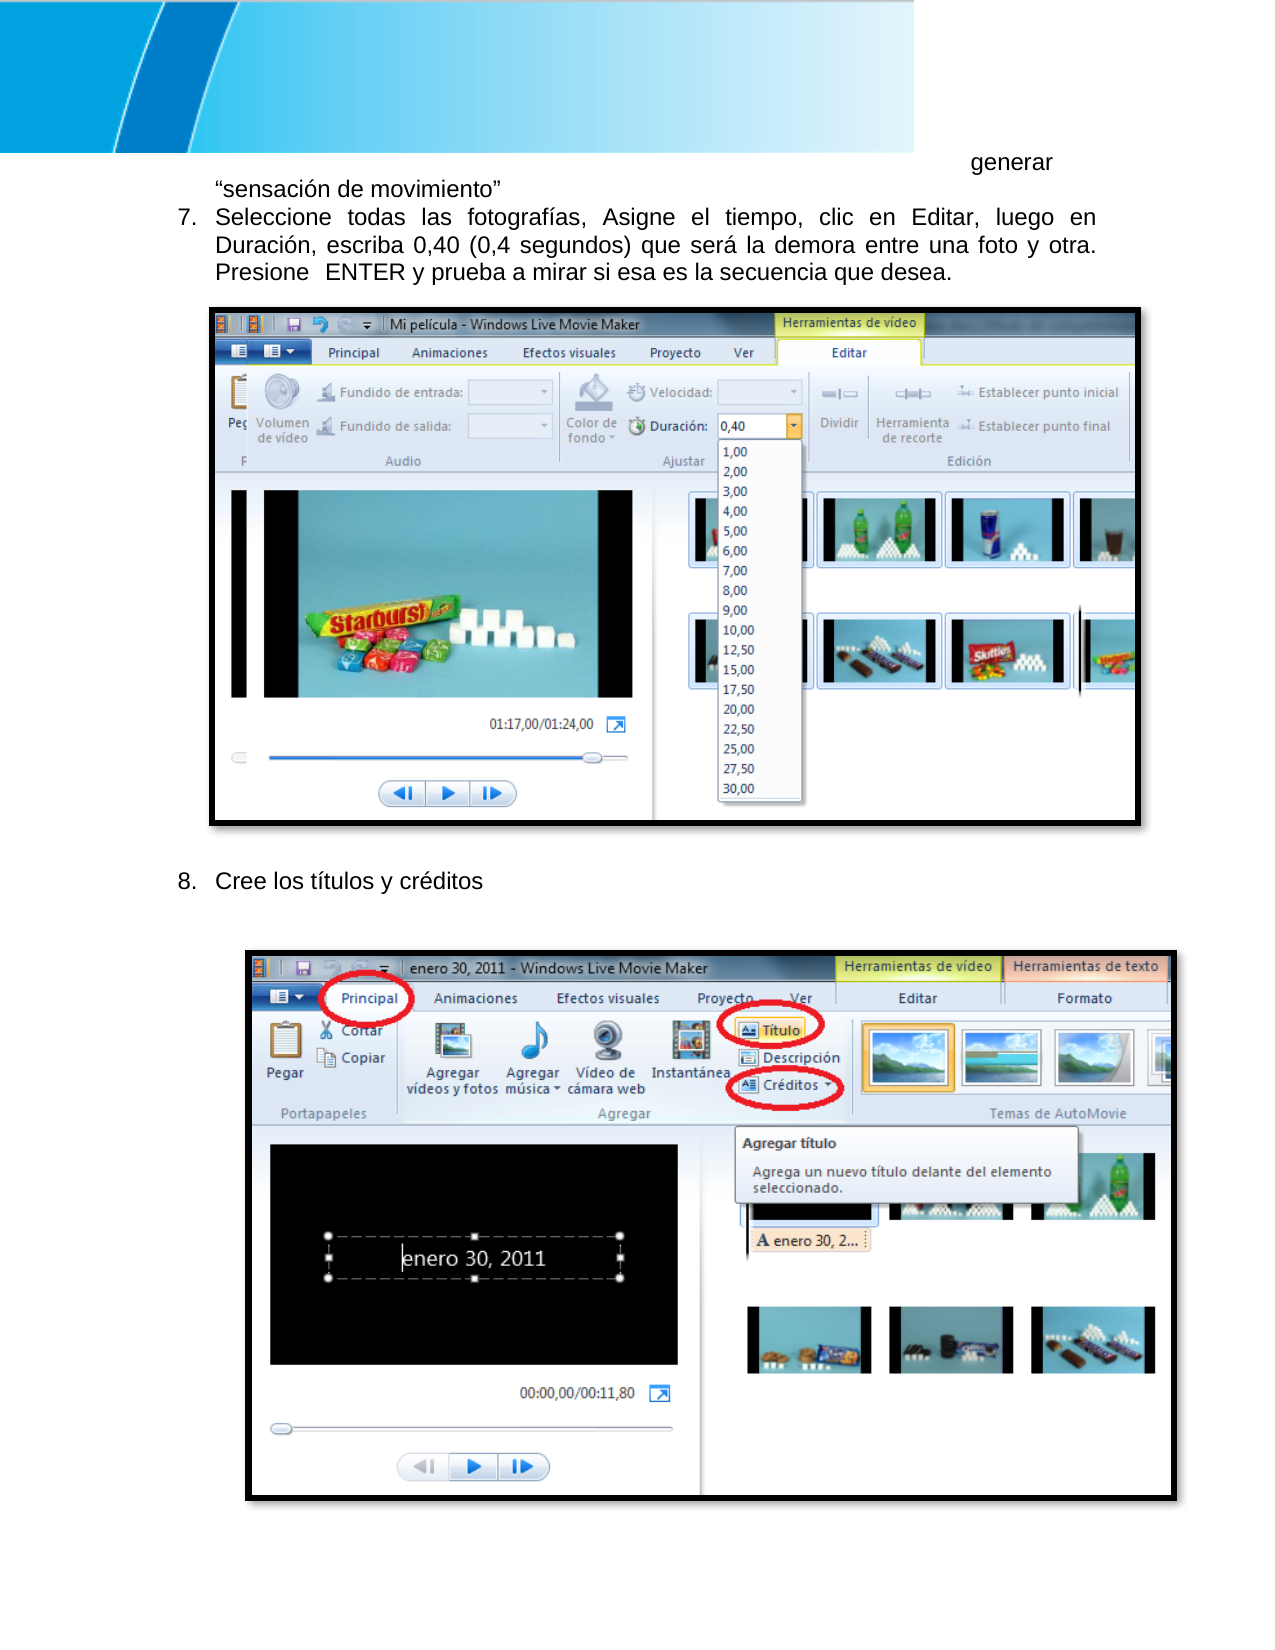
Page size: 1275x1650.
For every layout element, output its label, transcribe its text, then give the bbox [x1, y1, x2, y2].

list Seleccione todas las fotografías, Asigne el tiempo, clic en Editar, luego en Duración, escriba 0,40 (0,4 segundos) que será la demora entre una foto y otra. Presione ENTER y prueba a mirar si esa es la secuencia que desea. [177, 203, 1098, 286]
picture [252, 956, 1171, 1495]
picture [215, 313, 1135, 820]
picture [0, 0, 915, 153]
list Cree los títulos y créditos [177, 867, 1098, 894]
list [177, 148, 1098, 203]
